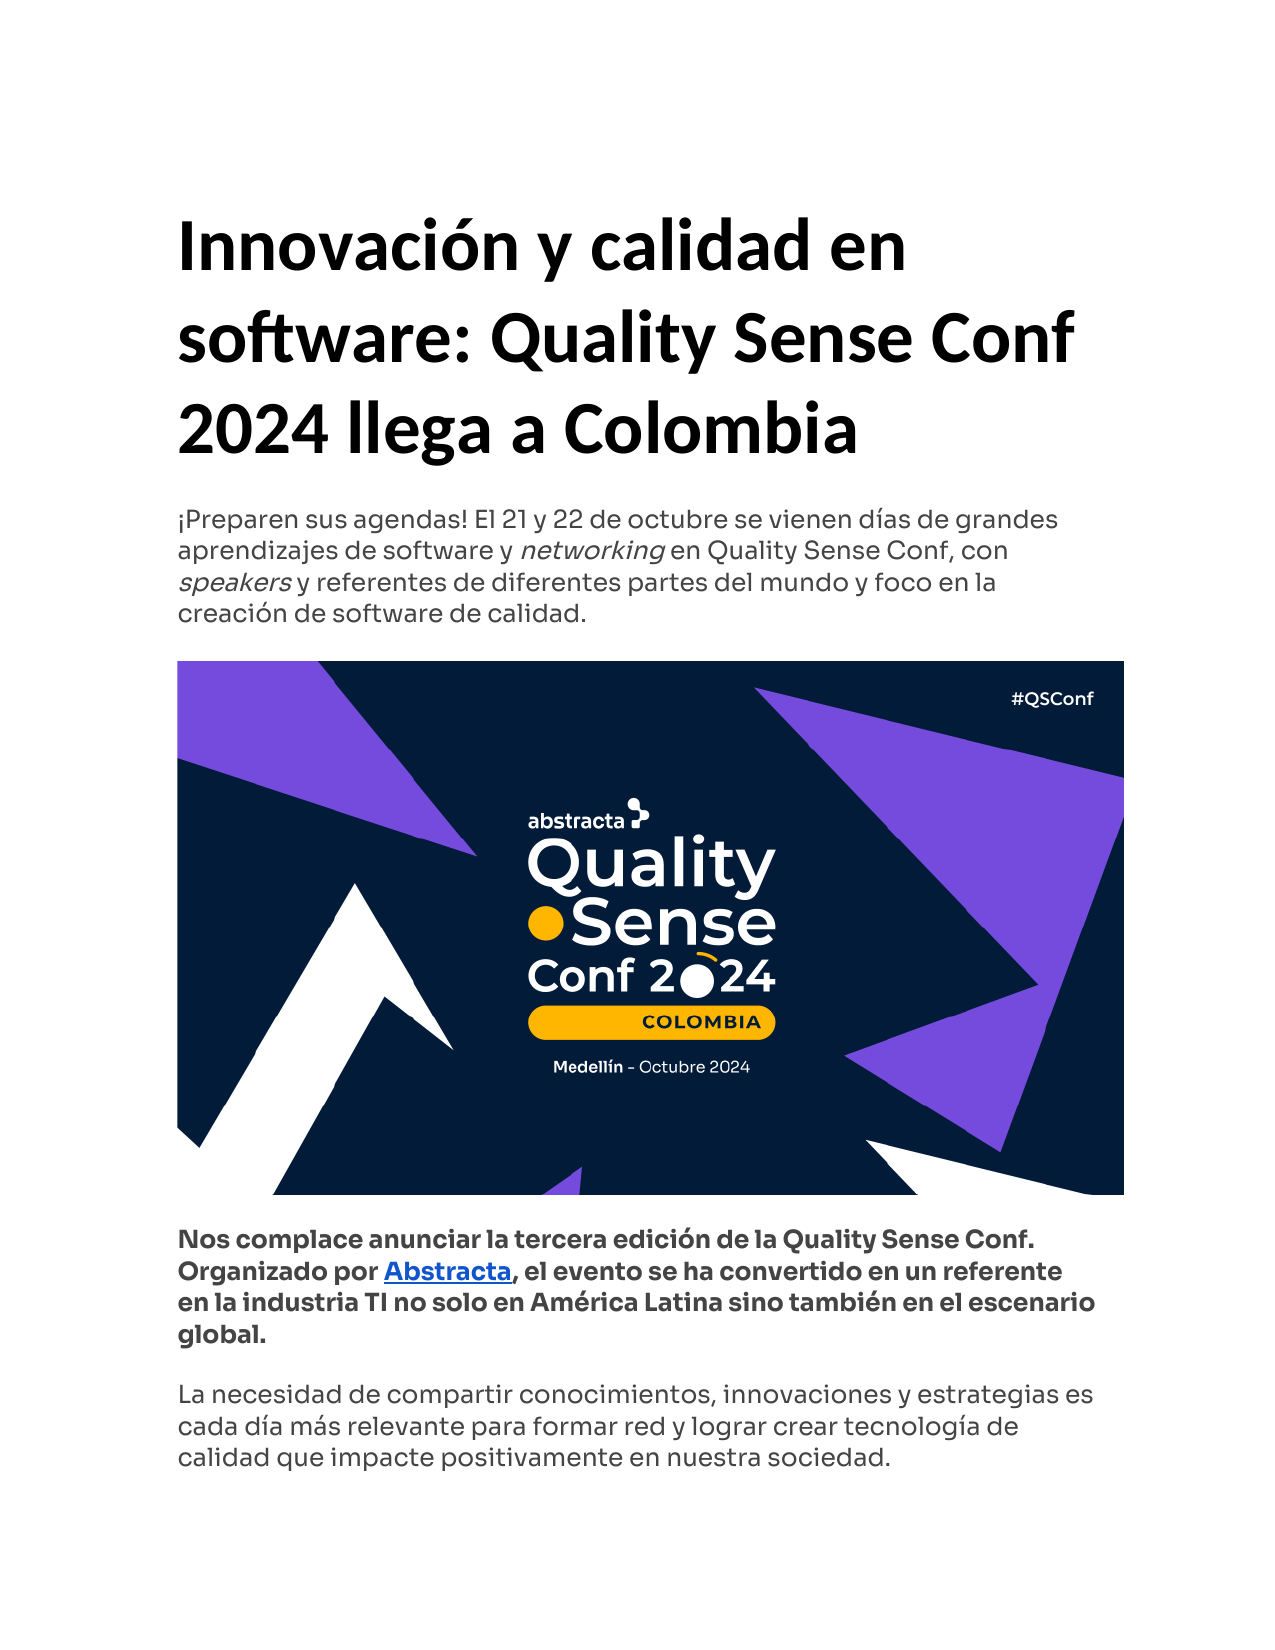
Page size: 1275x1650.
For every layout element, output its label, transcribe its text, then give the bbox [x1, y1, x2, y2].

title Innovación y calidad en software: Quality Sense Conf 2024 llega a Colombia [177, 198, 1098, 472]
text La necesidad de compartir conocimientos, innovaciones y estrategias es cada día más relevante para formar red y lograr crear tecnología de calidad que impacte positivamente en nuestra sociedad. [177, 1379, 1098, 1474]
picture [177, 661, 1124, 1195]
text Nos complace anunciar la tercera edición de la Quality Sense Conf. Organizado por Abstracta, el evento se ha convertido en un referente en la industria TI no solo en América Latina sino también en el escenario global. [177, 1224, 1098, 1350]
text ¡Preparen sus agendas! El 21 y 22 de octubre se vienen días de grandes aprendizajes de software y networking en Quality Sense Conf, con speakers y referentes de diferentes partes del mundo y foco en la creación de software de calidad. [177, 504, 1098, 630]
